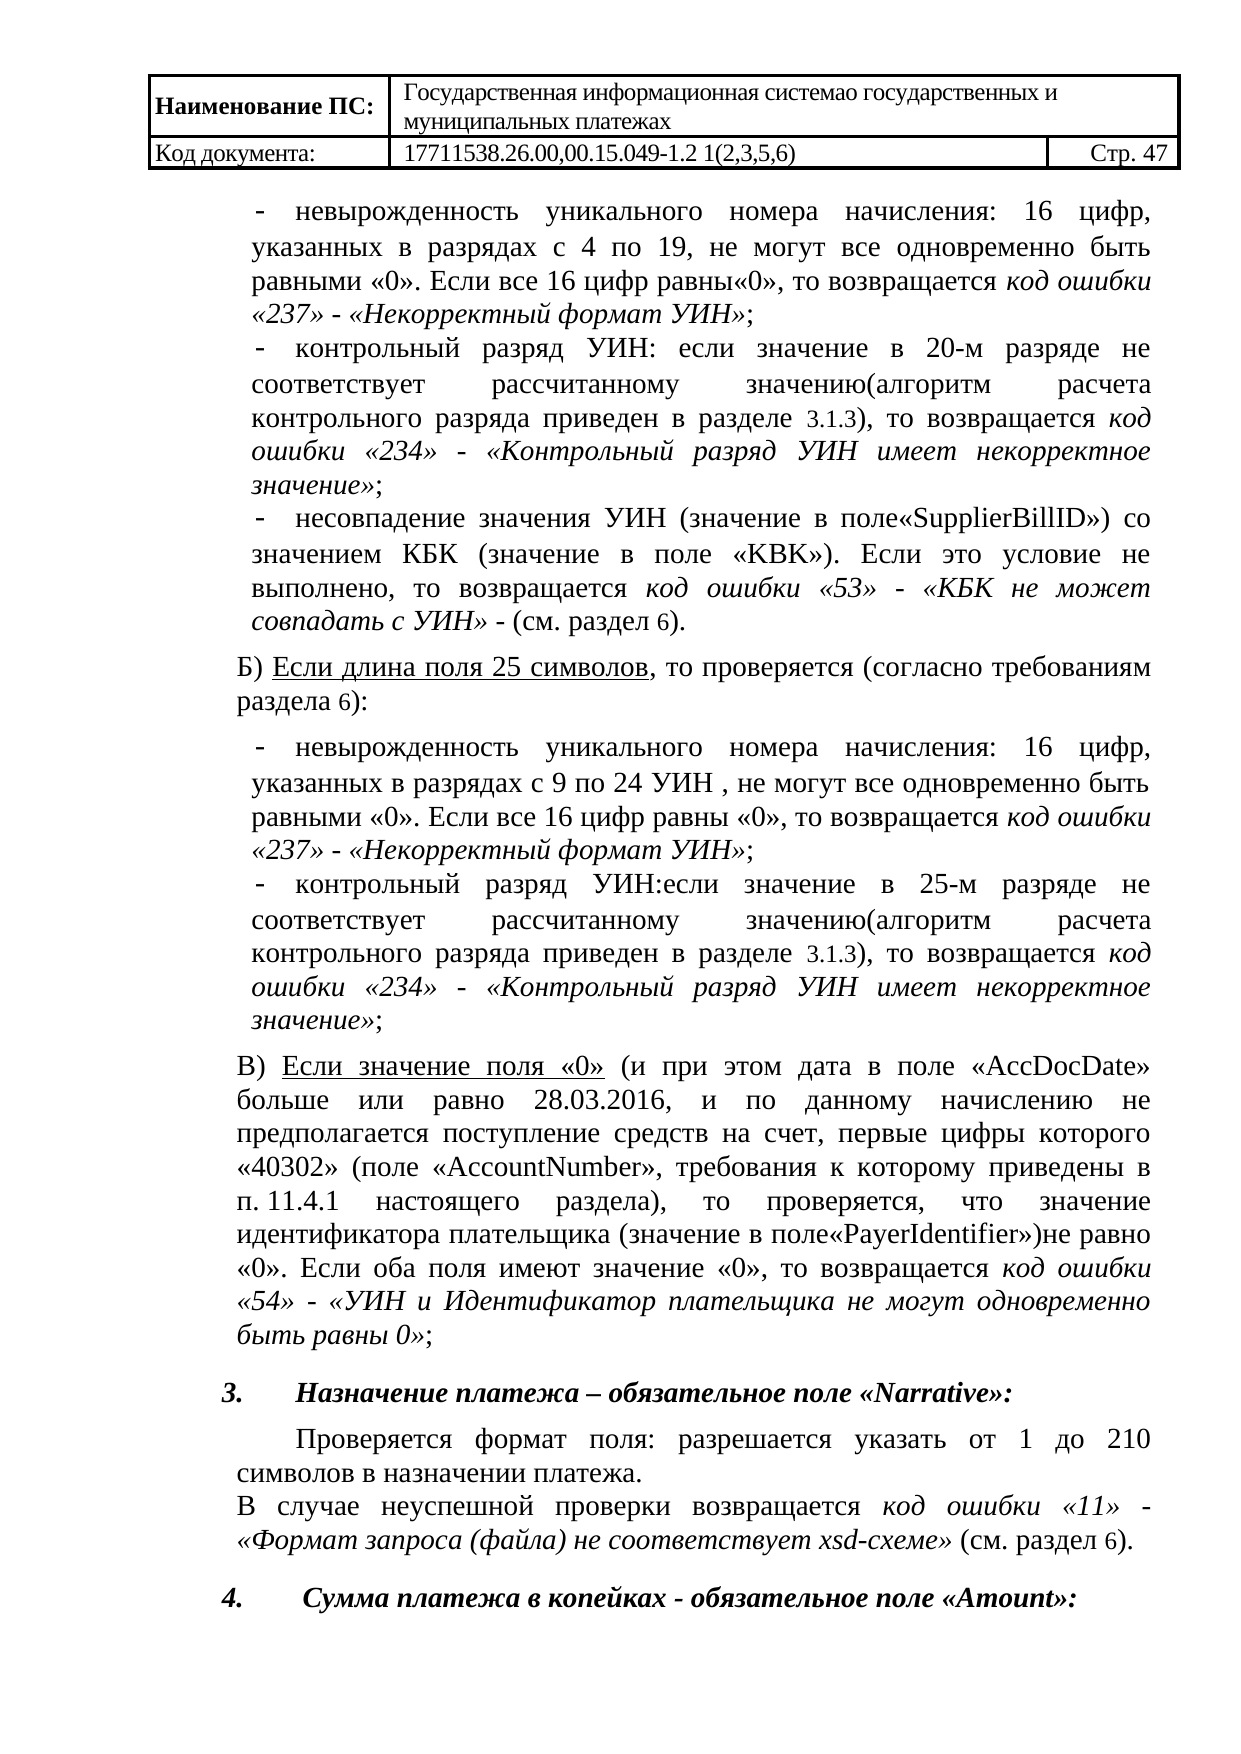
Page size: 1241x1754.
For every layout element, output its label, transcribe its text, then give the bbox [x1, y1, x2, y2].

list контрольный разряд УИН: если значение в 20-м разряде не соответствует рассчитанному значению(алгоритм расчета контрольного разряда приведен в разделе 3.1.3), то возвращается код ошибки «234» - «Контрольный разряд УИН имеет некорректное значение»; [251, 330, 1152, 500]
text В случае неуспешной проверки возвращается код ошибки «11» - «Формат запроса (файла) не соответствует xsd-схеме» (см. раздел 6). [236, 1488, 1152, 1556]
text Б) Если длина поля 25 символов, то проверяется (согласно требованиям раздела 6): [236, 649, 1152, 717]
list несовпадение значения УИН (значение в поле«SupplierBillID») со значением КБК (значение в поле «KBK»). Если это условие не выполнено, то возвращается код ошибки «53» - «КБК не может совпадать с УИН» - (см. раздел 6). [251, 500, 1152, 637]
text Проверяется формат поля: разрешается указать от 1 до 210 символов в назначении платежа. [236, 1421, 1152, 1488]
list невырожденность уникального номера начисления: 16 цифр, указанных в разрядах с 9 по 24 УИН , не могут все одновременно быть равными «0». Если все 16 цифр равны «0», то возвращается код ошибки «237» - «Некорректный формат УИН»; [251, 729, 1152, 866]
list Назначение платежа – обязательное поле «Narrative»: [222, 1375, 1152, 1409]
list Сумма платежа в копейках - обязательное поле «Amount»: [222, 1581, 1152, 1614]
list контрольный разряд УИН:если значение в 25-м разряде не соответствует рассчитанному значению(алгоритм расчета контрольного разряда приведен в разделе 3.1.3), то возвращается код ошибки «234» - «Контрольный разряд УИН имеет некорректное значение»; [251, 866, 1152, 1036]
list невырожденность уникального номера начисления: 16 цифр, указанных в разрядах с 4 по 19, не могут все одновременно быть равными «0». Если все 16 цифр равны«0», то возвращается код ошибки «237» - «Некорректный формат УИН»; [251, 193, 1152, 330]
text В) Если значение поля «0» (и при этом дата в поле «AccDocDate» больше или равно 28.03.2016, и по данному начислению не предполагается поступление средств на счет, первые цифры которого «40302» (поле «AccountNumber», требования к которому приведены в п. 11.4.1 настоящего раздела), то проверяется, что значение идентификатора плательщика (значение в поле«PayerIdentifier»)не равно «0». Если оба поля имеют значение «0», то возвращается код ошибки «54» - «УИН и Идентификатор плательщика не могут одновременно быть равны 0»; [236, 1048, 1152, 1350]
